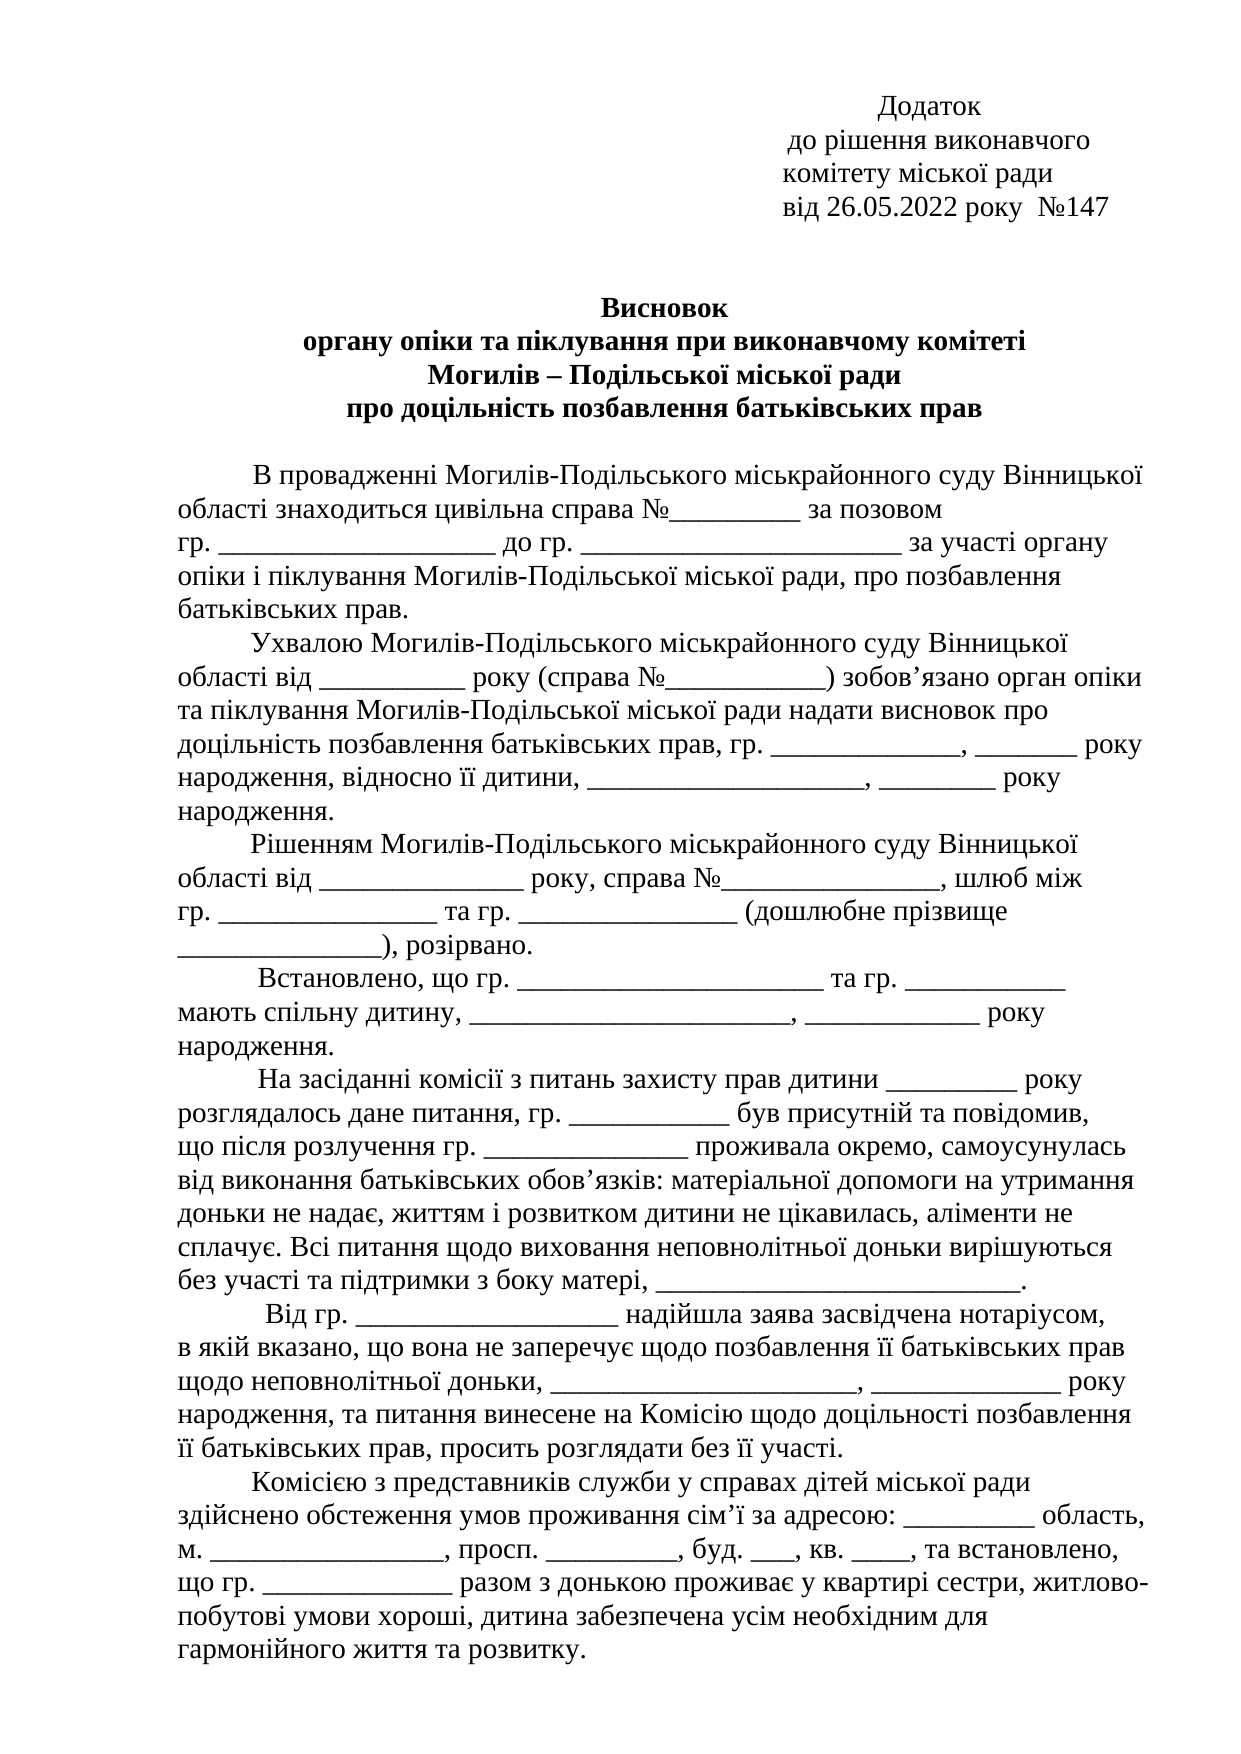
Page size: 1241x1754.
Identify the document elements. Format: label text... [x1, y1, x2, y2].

text Ухвалою Могилів-Подільського міськрайонного суду Вінницької області від __________ року (справа №___________) зобов’язано орган опіки та піклування Могилів-Подільської міської ради надати висновок про доцільність позбавлення батьківських прав, гр. _____________, _______ року народження, відносно її дитини, ___________________, ________ року народження. [177, 625, 1152, 826]
text Комісією з представників служби у справах дітей міської ради здійснено обстеження умов проживання сім’ї за адресою: _________ область, м. ________________, просп. _________, буд. ___, кв. ____, та встановлено, що гр. _____________ разом з донькою проживає у квартирі сестри, житлово-побутові умови хороші, дитина забезпечена усім необхідним для гармонійного життя та розвитку. [177, 1464, 1152, 1665]
list в якій вказано, що вона не заперечує щодо позбавлення її батьківських прав щодо неповнолітньої доньки, _____________________, _____________ року народження, та питання винесене на Комісію щодо доцільності позбавлення її батьківських прав, просить розглядати без її участі. [177, 1329, 1152, 1464]
text В провадженні Могилів-Подільського міськрайонного суду Вінницької області знаходиться цивільна справа №_________ за позовом [177, 457, 1152, 524]
text про доцільність позбавлення батьківських прав [177, 390, 1152, 424]
list Від гр. __________________ надійшла заява засвідчена нотаріусом, [177, 1296, 1152, 1329]
text гр. ___________________ до гр. ______________________ за участі органу опіки і піклування Могилів-Подільської міської ради, про позбавлення батьківських прав. [177, 524, 1152, 625]
text Могилів – Подільської міської ради [177, 357, 1152, 390]
text органу опіки та піклування при виконавчому комітеті [177, 323, 1152, 357]
text до рішення виконавчого [177, 122, 1152, 156]
text від 26.05.2022 року №147 [177, 189, 1152, 223]
text гр. _______________ та гр. _______________ (дошлюбне прізвище ______________), розірвано. [177, 893, 1152, 961]
list що після розлучення гр. ______________ проживала окремо, самоусунулась від виконання батьківських обов’язків: матеріальної допомоги на утримання доньки не надає, життям і розвитком дитини не цікавилась, аліменти не сплачує. Всі питання щодо виховання неповнолітньої доньки вирішуються без участі та підтримки з боку матері, _________________________. [177, 1128, 1152, 1296]
list На засіданні комісії з питань захисту прав дитини _________ року розглядалось дане питання, гр. ___________ був присутній та повідомив, [177, 1061, 1152, 1128]
text Додаток [177, 88, 1152, 122]
text Встановлено, що гр. _____________________ та гр. ___________ мають спільну дитину, ______________________, ____________ року народження. [177, 961, 1152, 1061]
text комітету міської ради [177, 156, 1152, 189]
text Рішенням Могилів-Подільського міськрайонного суду Вінницької області від ______________ року, справа №_______________, шлюб між [177, 826, 1152, 893]
text Висновок [177, 290, 1152, 323]
